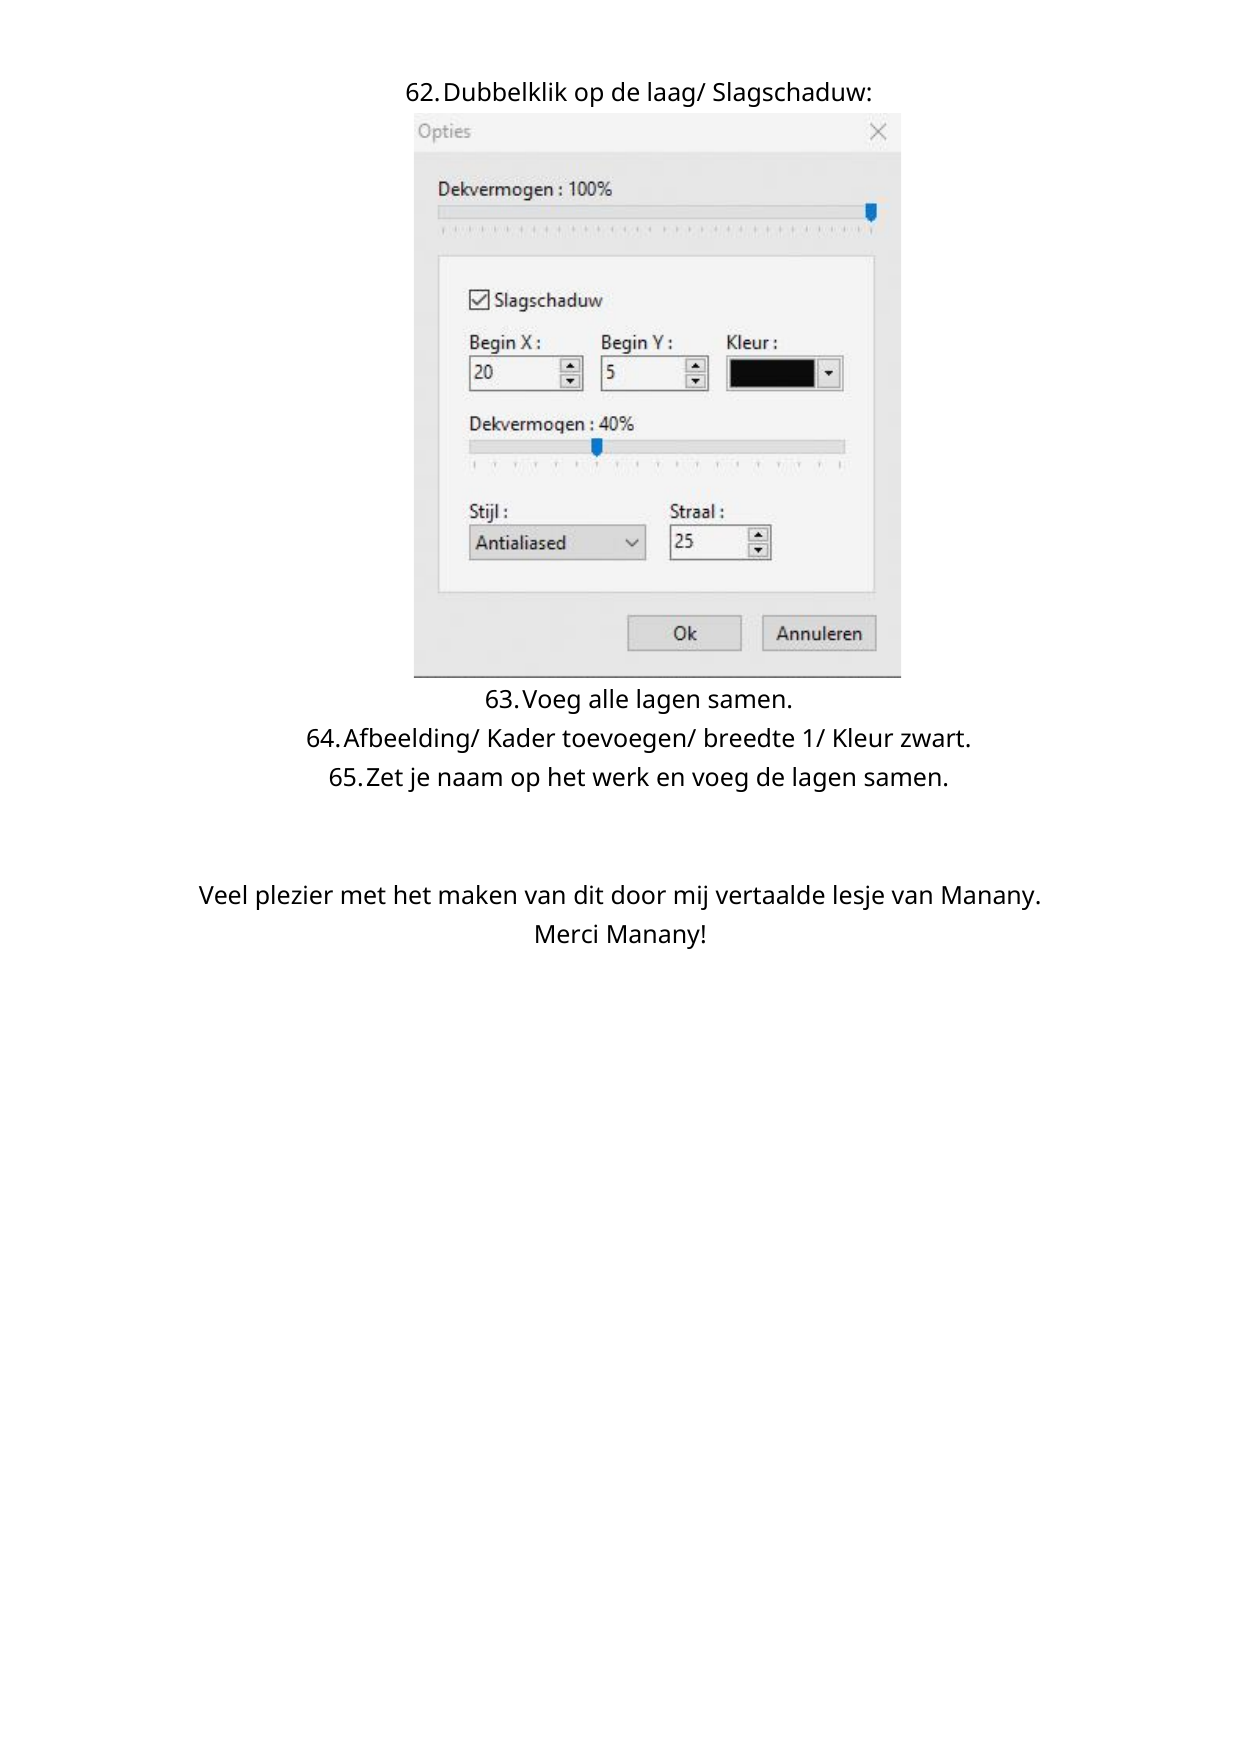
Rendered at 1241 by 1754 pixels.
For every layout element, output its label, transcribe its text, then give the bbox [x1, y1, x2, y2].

picture [413, 113, 902, 678]
list Zet je naam op het werk en voeg de lagen samen. [112, 760, 1165, 794]
list Voeg alle lagen samen. [112, 681, 1165, 716]
text Veel plezier met het maken van dit door mij vertaalde lesje van Manany. [75, 877, 1165, 911]
text Merci Manany! [75, 916, 1165, 951]
list Afbeelding/ Kader toevoegen/ breedte 1/ Kleur zwart. [112, 721, 1165, 755]
